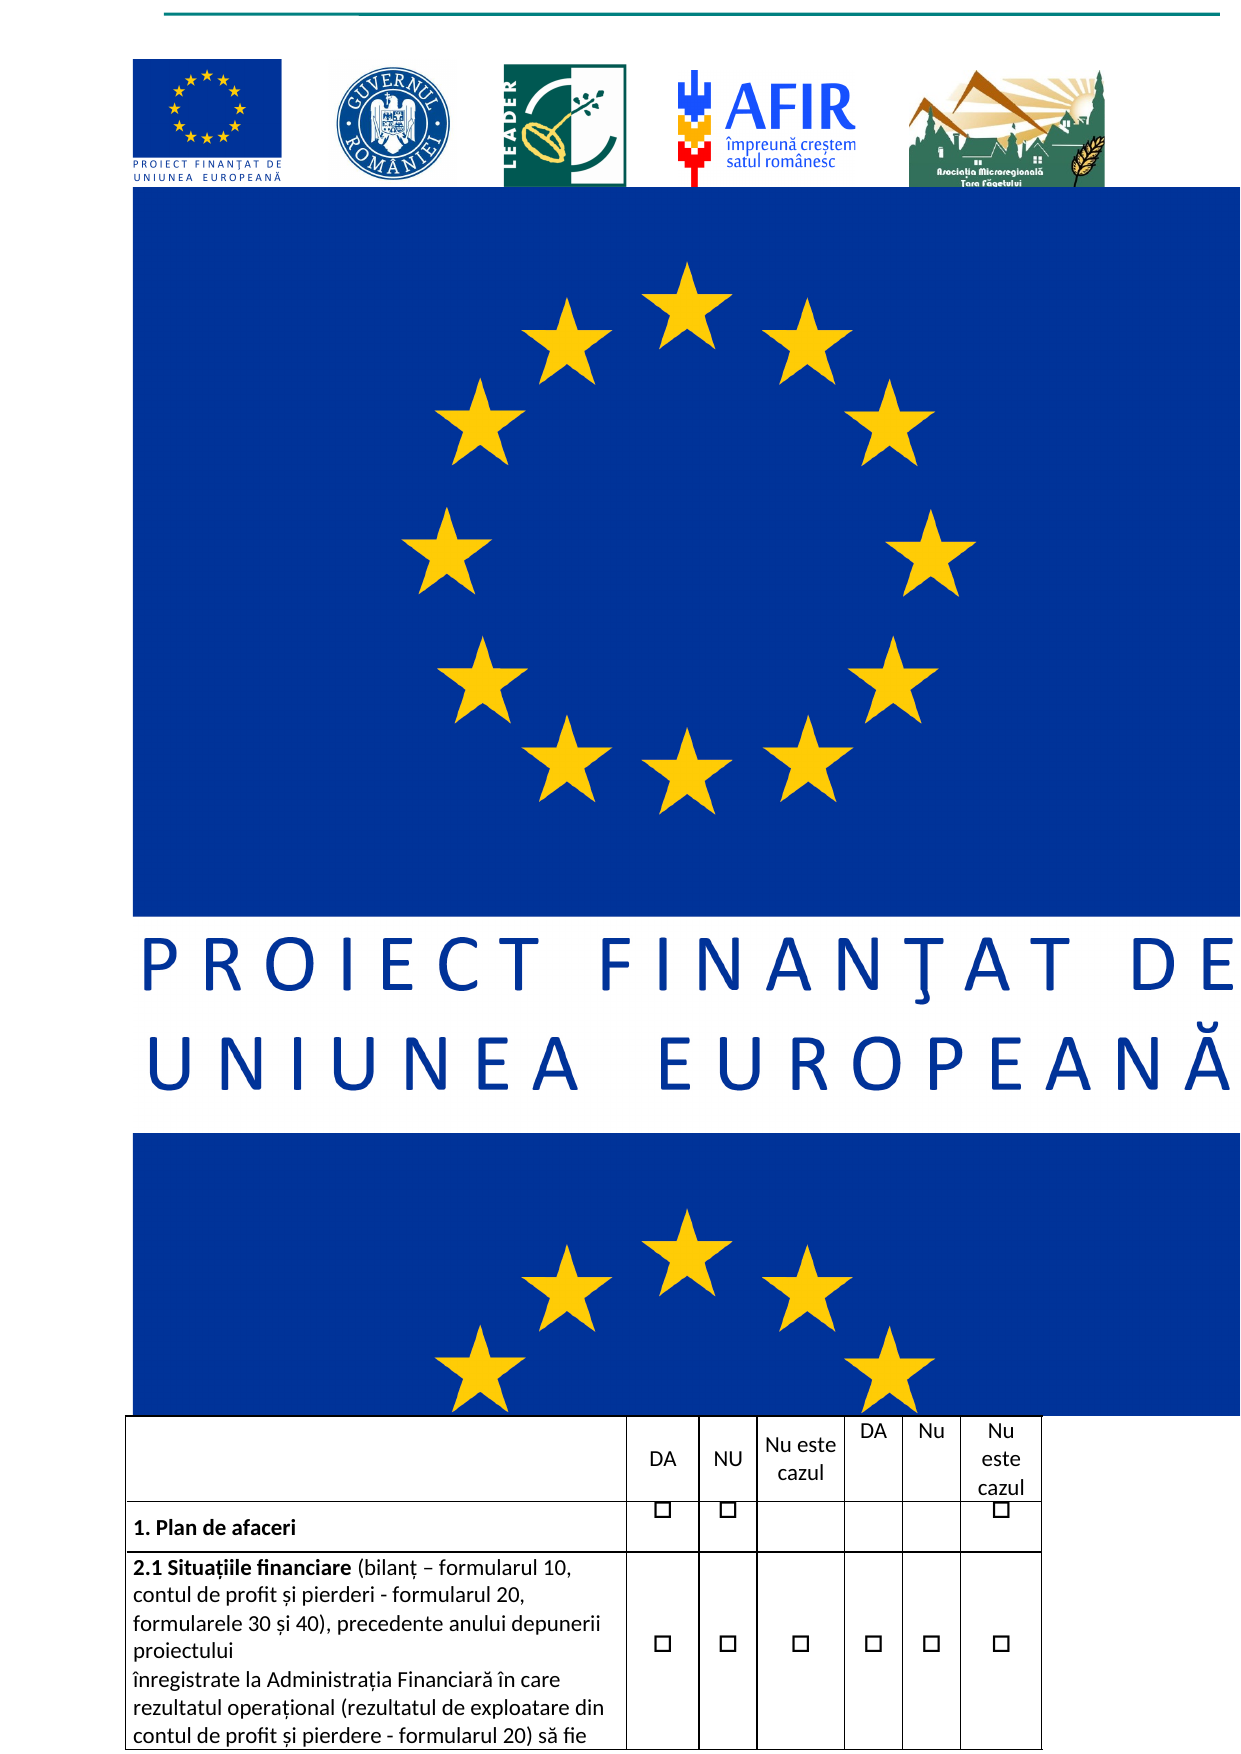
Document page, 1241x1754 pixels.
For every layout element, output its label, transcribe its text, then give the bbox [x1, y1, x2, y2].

table_cell [700, 1502, 756, 1551]
table_cell 2.1 Situaţiile financiare (bilanţ – formularul 10, contul de profit şi pierderi - formularul 20, formularele 30 și 40), precedente anului depunerii proiectului înregistrate la Administraţia Financiară în care rezultatul operațional (rezultatul de exploatare din contul de profit și pierdere - formularul 20) să fie pozitiv (inclusiv 0). În cazul în care solicitantul este înfiinţat cu cel puţin doi ani financiari înainte de anul depunerii cererii de finanţare, se vor depune ultimele două situaţii financiare. Excepție fac întreprinderile înființate în anul depunerii cererii de finanțare. sau 2.2 Declaraţie privind veniturile realizate din România în anul precedent depunerii proiectului, înregistrată la Administraţia Financiară (formularul 200), insotita de Anexele la formular, in care rezultatul brut obtinut in anul precedent depunerii proiectului sa fie pozitiv (inclusiv 0) şi/sau 2.3 Declaraţia privind veniturile din activităţi agricole impuse pe norme de venit (formularul 221) și/sau Declaratia unica – privind impozitul pe venit și contributiile sociale datorate de persoanele fizice; sau 2.4 Declaraţia de inactivitate înregistrată la Administraţia Financiară, în cazul solicitantilor care nu au desfăşurat activitate anterior depunerii proiectului. [126, 1552, 626, 1749]
table_cell [961, 1553, 1041, 1749]
table_cell 1. Plan de afaceri [126, 1502, 626, 1551]
table_cell DA [845, 1417, 902, 1501]
table_cell [903, 1553, 960, 1749]
picture [907, 70, 1105, 186]
picture [132, 59, 1241, 1416]
table_cell DA [627, 1417, 698, 1501]
table_cell Nu este cazul [961, 1417, 1041, 1501]
table_cell [758, 1553, 844, 1749]
table_cell Nu este cazul [758, 1417, 844, 1501]
table_cell [126, 1417, 626, 1501]
table_cell NU [700, 1417, 756, 1501]
table_cell Nu [903, 1417, 960, 1501]
table_cell [758, 1502, 844, 1551]
table_cell [627, 1553, 698, 1749]
table_cell [845, 1502, 902, 1551]
table_cell [845, 1553, 902, 1749]
table_cell [700, 1553, 756, 1749]
table_cell [903, 1502, 960, 1551]
table_cell [627, 1502, 698, 1551]
table_cell [961, 1502, 1041, 1551]
